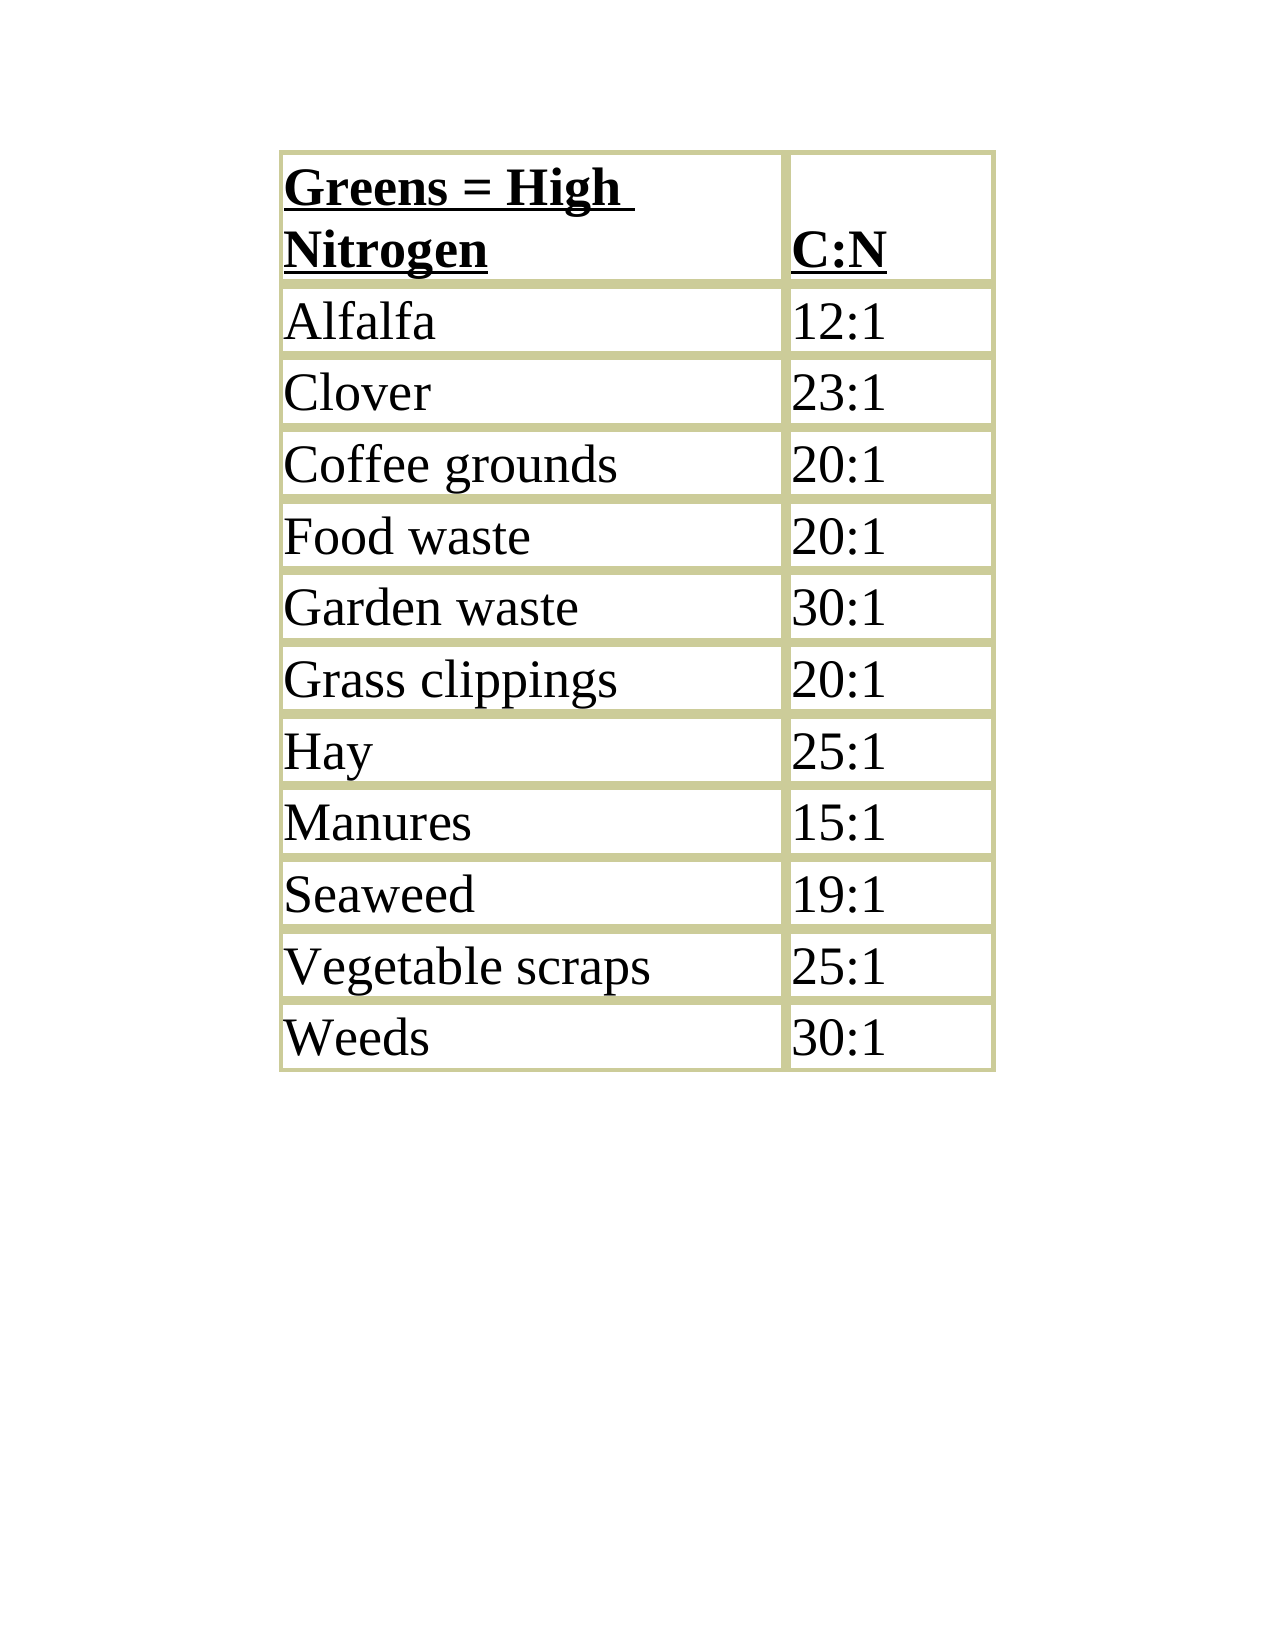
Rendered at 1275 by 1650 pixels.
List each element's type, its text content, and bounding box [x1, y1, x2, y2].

table_cell Grass clippings [279, 642, 786, 714]
table_cell 12:1 [786, 284, 996, 356]
table_cell 23:1 [786, 356, 996, 427]
table_cell Alfalfa [279, 284, 786, 356]
table_cell 25:1 [786, 929, 996, 1001]
table_cell Clover [279, 356, 786, 427]
table_cell 30:1 [786, 571, 996, 642]
table_cell Garden waste [279, 571, 786, 642]
table_cell 19:1 [786, 857, 996, 929]
table_cell Seaweed [279, 857, 786, 929]
table_cell 20:1 [786, 499, 996, 571]
table_cell Manures [279, 786, 786, 857]
table_cell Coffee grounds [279, 427, 786, 499]
table_cell 20:1 [786, 427, 996, 499]
table_cell 15:1 [786, 786, 996, 857]
table_cell Vegetable scraps [279, 929, 786, 1001]
table_cell 30:1 [786, 1001, 996, 1072]
table_cell Food waste [279, 499, 786, 571]
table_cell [279, 150, 786, 284]
table_cell 20:1 [786, 642, 996, 714]
table_cell 25:1 [786, 714, 996, 786]
table_cell Weeds [279, 1001, 786, 1072]
table_cell Hay [279, 714, 786, 786]
table_cell C:N [786, 150, 996, 284]
